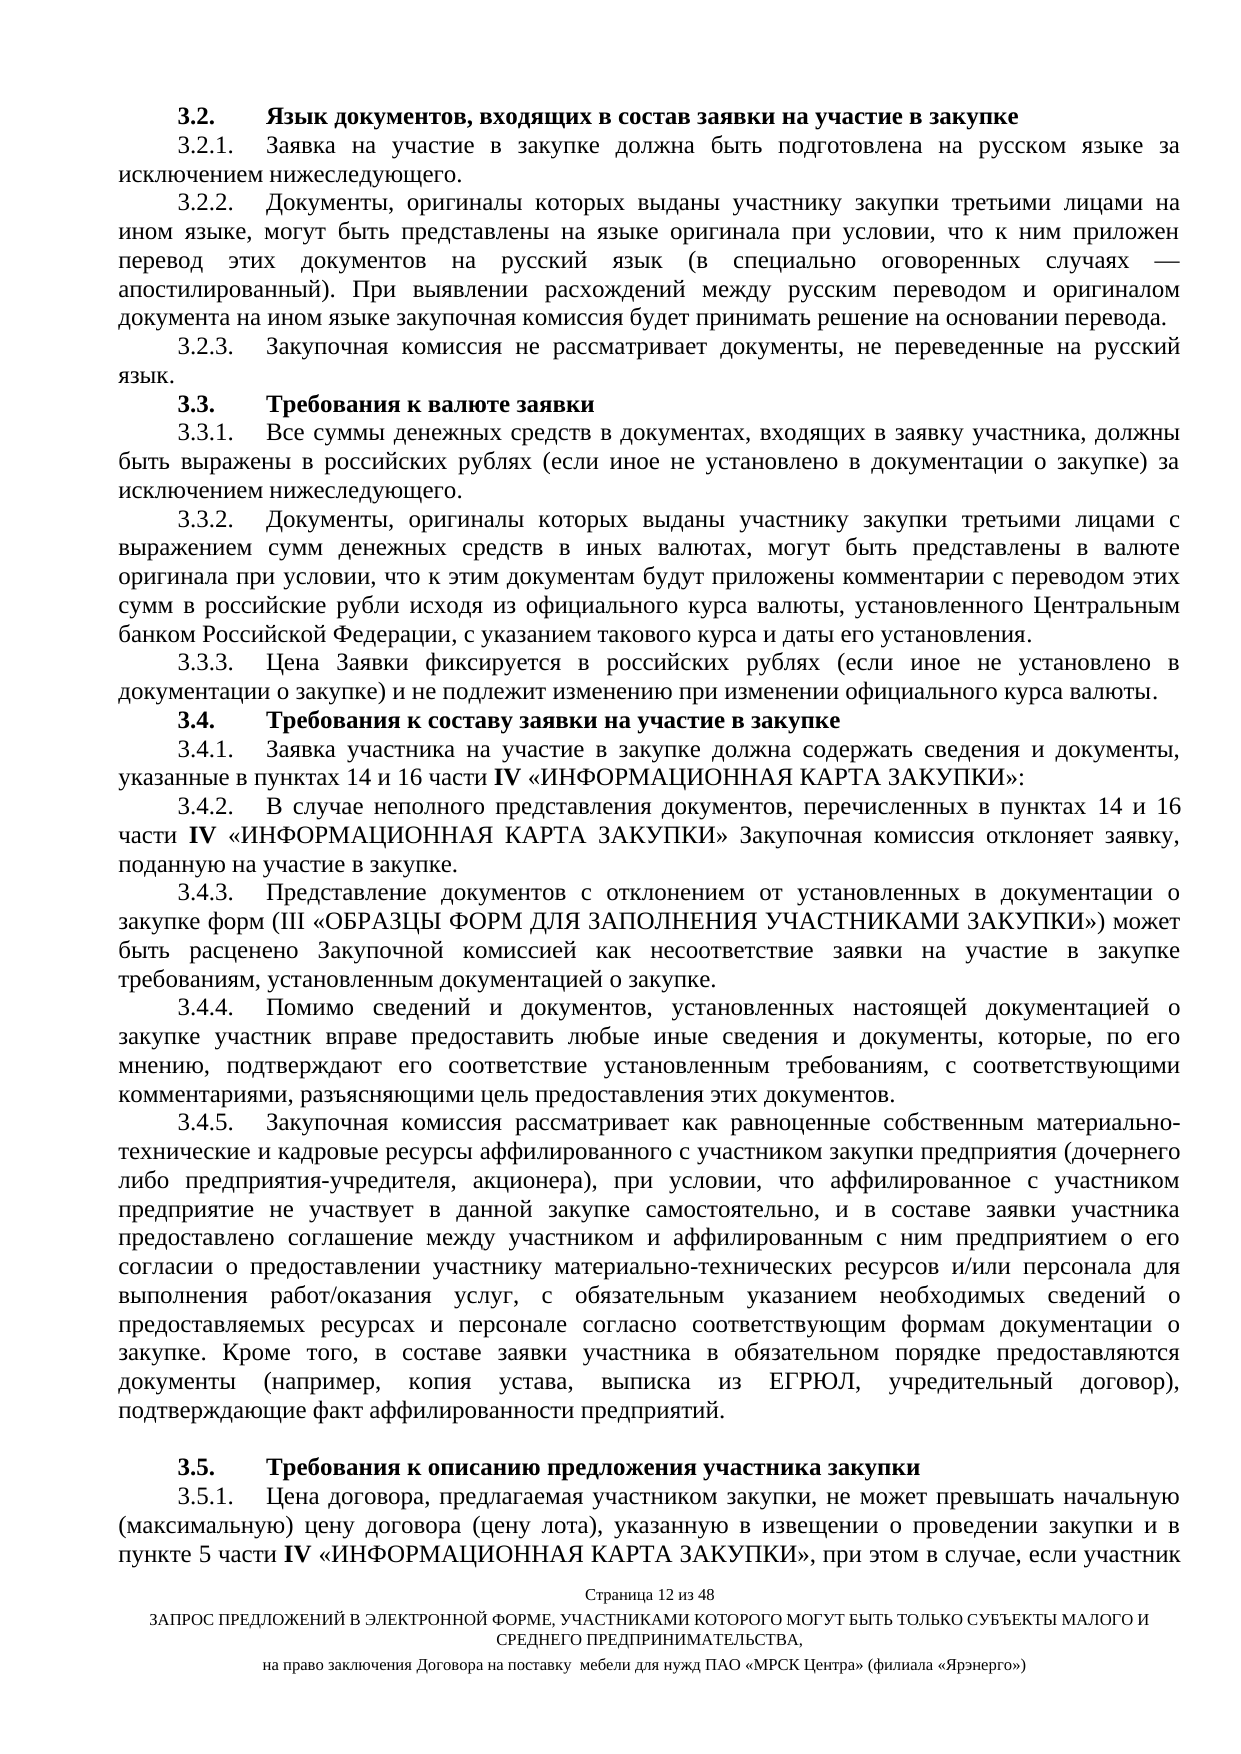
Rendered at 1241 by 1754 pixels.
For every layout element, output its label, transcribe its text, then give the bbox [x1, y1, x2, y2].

subtitle Заявка на участие в закупке должна быть подготовлена на русском языке за исключением нижеследующего. [118, 130, 1181, 187]
subtitle Закупочная комиссия не рассматривает документы, не переведенные на русский язык. [118, 331, 1181, 389]
subtitle Все суммы денежных средств в документах, входящих в заявку участника, должны быть выражены в российских рублях (если иное не установлено в документации о закупке) за исключением нижеследующего. [118, 417, 1181, 504]
subtitle Документы, оригиналы которых выданы участнику закупки третьими лицами на ином языке, могут быть представлены на языке оригинала при условии, что к ним приложен перевод этих документов на русский язык (в специально оговоренных случаях — апостилированный). При выявлении расхождений между русским переводом и оригиналом документа на ином языке закупочная комиссия будет принимать решение на основании перевода. [118, 187, 1181, 331]
subtitle Заявка участника на участие в закупке должна содержать сведения и документы, указанные в пунктах 14 и 16 части IV «ИНФОРМАЦИОННАЯ КАРТА ЗАКУПКИ»: [118, 734, 1181, 791]
subtitle В случае неполного представления документов, перечисленных в пунктах 14 и 16 части IV «ИНФОРМАЦИОННАЯ КАРТА ЗАКУПКИ» Закупочная комиссия отклоняет заявку, поданную на участие в закупке. [118, 791, 1181, 877]
subtitle Закупочная комиссия рассматривает как равноценные собственным материально-технические и кадровые ресурсы аффилированного с участником закупки предприятия (дочернего либо предприятия-учредителя, акционера), при условии, что аффилированное с участником предприятие не участвует в данной закупке самостоятельно, и в составе заявки участника предоставлено соглашение между участником и аффилированным с ним предприятием о его согласии о предоставлении участнику материально-технических ресурсов и/или персонала для выполнения работ/оказания услуг, с обязательным указанием необходимых сведений о предоставляемых ресурсах и персонале согласно соответствующим формам документации о закупке. Кроме того, в составе заявки участника в обязательном порядке предоставляются документы (например, копия устава, выписка из ЕГРЮЛ, учредительный договор), подтверждающие факт аффилированности предприятий. [118, 1107, 1181, 1424]
subtitle Требования к валюте заявки [118, 389, 1181, 417]
subtitle Требования к описанию предложения участника закупки [118, 1452, 1181, 1481]
subtitle Документы, оригиналы которых выданы участнику закупки третьими лицами с выражением сумм денежных средств в иных валютах, могут быть представлены в валюте оригинала при условии, что к этим документам будут приложены комментарии с переводом этих сумм в российские рубли исходя из официального курса валюты, установленного Центральным банком Российской Федерации, с указанием такового курса и даты его установления. [118, 504, 1181, 647]
subtitle Помимо сведений и документов, установленных настоящей документацией о закупке участник вправе предоставить любые иные сведения и документы, которые, по его мнению, подтверждают его соответствие установленным требованиям, с соответствующими комментариями, разъясняющими цель предоставления этих документов. [118, 992, 1181, 1107]
subtitle Требования к составу заявки на участие в закупке [118, 705, 1181, 734]
subtitle Цена Заявки фиксируется в российских рублях (если иное не установлено в документации о закупке) и не подлежит изменению при изменении официального курса валюты. [118, 647, 1181, 705]
subtitle Язык документов, входящих в состав заявки на участие в закупке [118, 101, 1181, 130]
subtitle Представление документов с отклонением от установленных в документации о закупке форм (III «ОБРАЗЦЫ ФОРМ ДЛЯ ЗАПОЛНЕНИЯ УЧАСТНИКАМИ ЗАКУПКИ») может быть расценено Закупочной комиссией как несоответствие заявки на участие в закупке требованиям, установленным документацией о закупке. [118, 877, 1181, 992]
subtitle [118, 1481, 1181, 1567]
